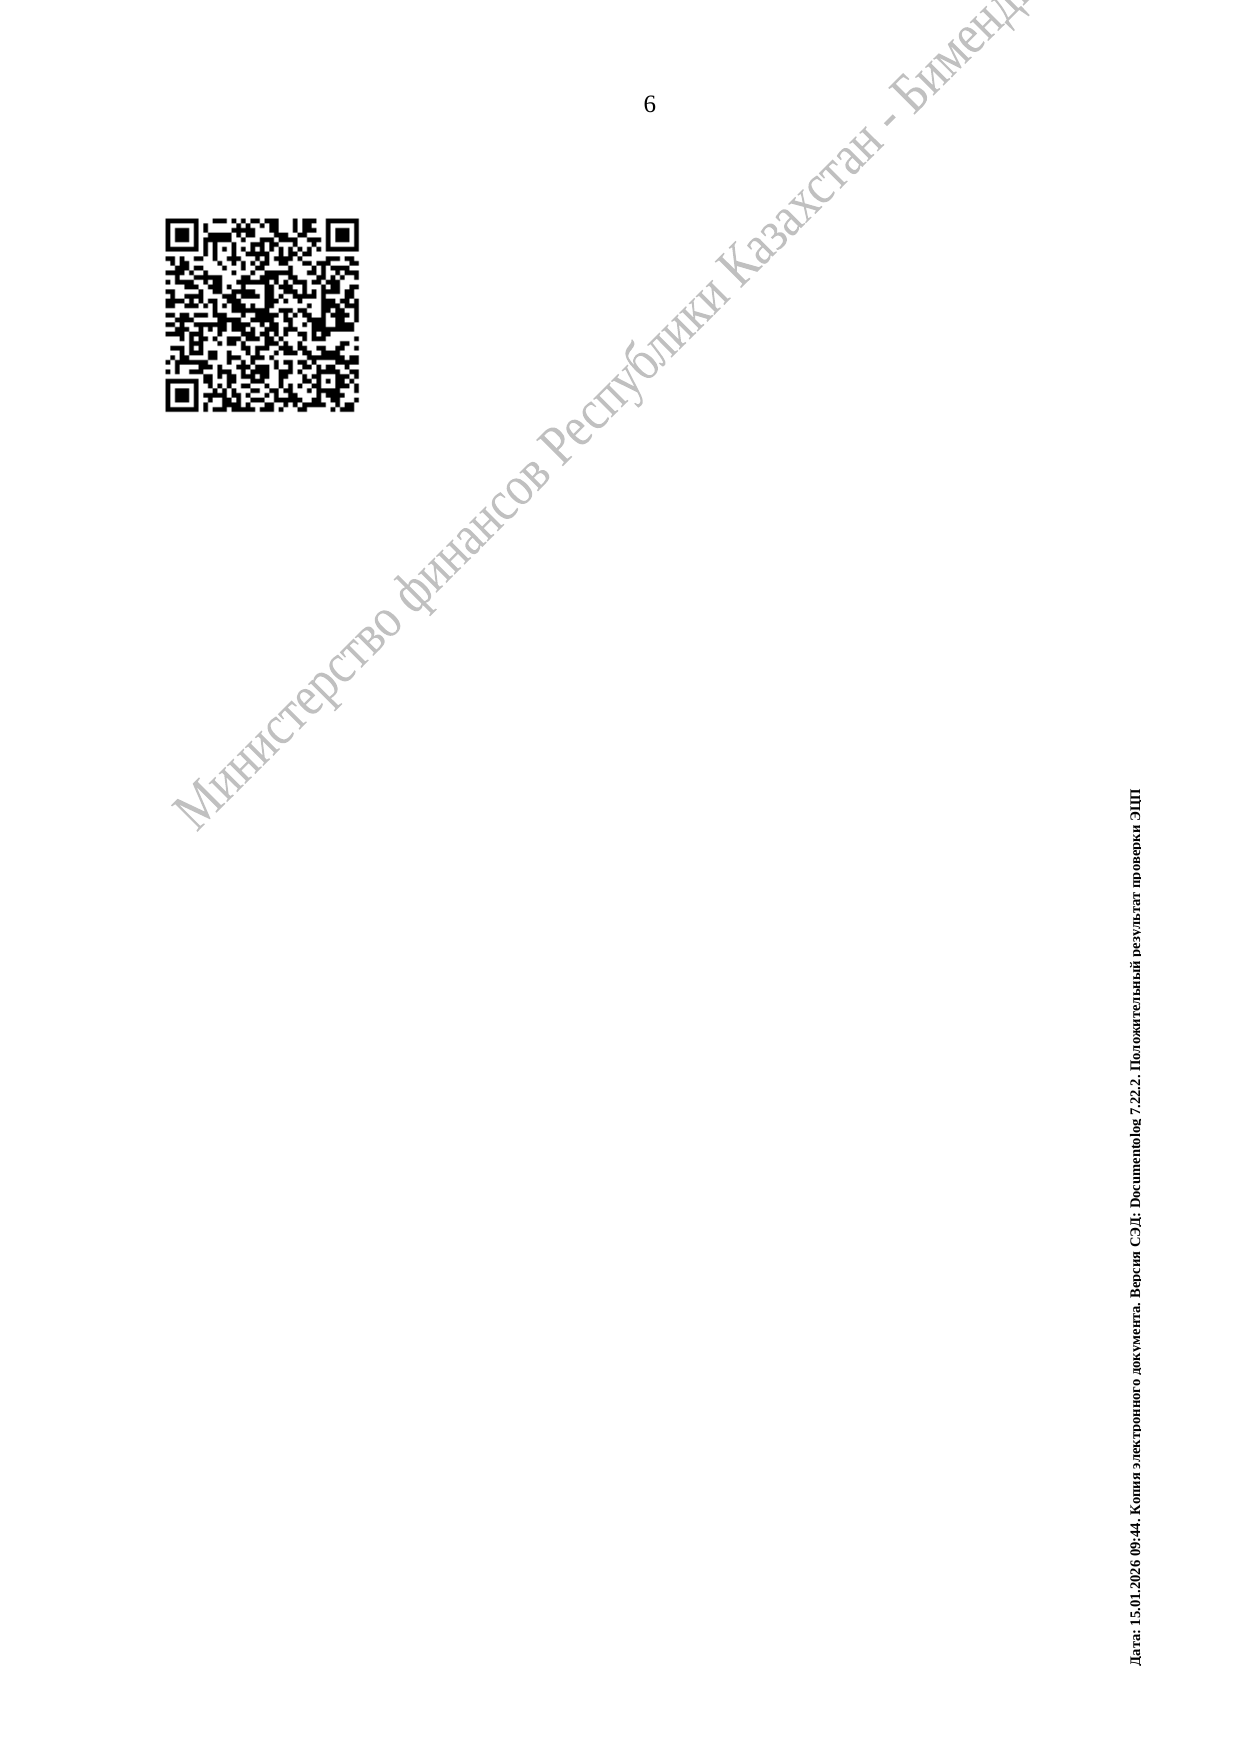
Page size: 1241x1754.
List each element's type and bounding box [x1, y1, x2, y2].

picture [147, 200, 378, 431]
